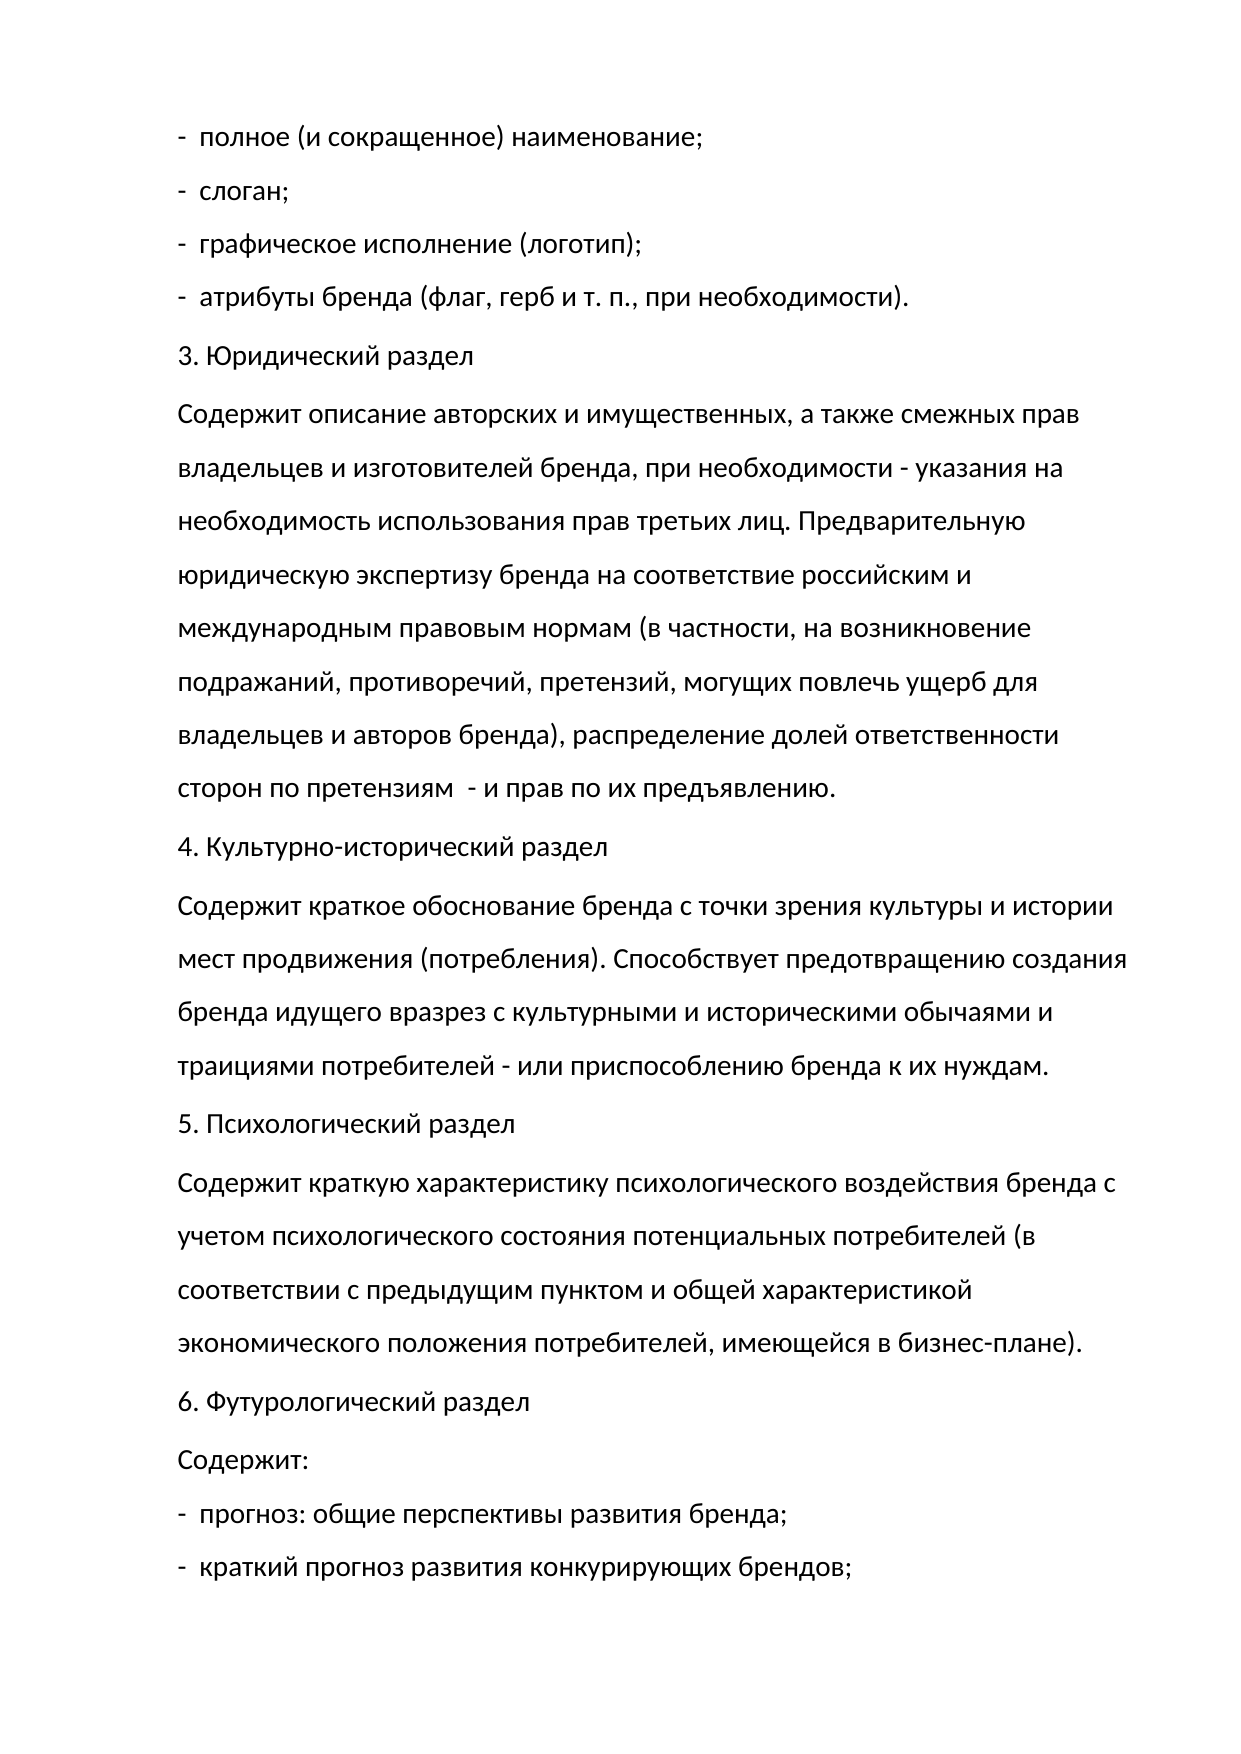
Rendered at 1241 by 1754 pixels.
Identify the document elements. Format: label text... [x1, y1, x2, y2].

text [177, 118, 1152, 314]
text Содержит краткое обоснование бренда с точки зрения культуры и истории мест продвижения (потребления). Способствует предотвращению создания бренда идущего вразрез с культурными и историческими обычаями и траициями потребителей - или приспособлению бренда к их нуждам. [177, 887, 1152, 1083]
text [177, 1441, 1152, 1584]
text 6. Футурологический раздел [177, 1383, 1152, 1418]
text Содержит описание авторских и имущественных, а также смежных прав владельцев и изготовителей бренда, при необходимости - указания на необходимость использования прав третьих лиц. Предварительную юридическую экспертизу бренда на соответствие российским и международным правовым нормам (в частности, на возникновение подражаний, противоречий, претензий, могущих повлечь ущерб для владельцев и авторов бренда), распределение долей ответственности сторон по претензиям - и прав по их предъявлению. [177, 396, 1152, 805]
text 3. Юридический раздел [177, 337, 1152, 373]
text 4. Культурно-исторический раздел [177, 828, 1152, 864]
text 5. Психологический раздел [177, 1106, 1152, 1141]
text Содержит краткую характеристику психологического воздействия бренда с учетом психологического состояния потенциальных потребителей (в соответствии с предыдущим пунктом и общей характеристикой экономического положения потребителей, имеющейся в бизнес-плане). [177, 1164, 1152, 1360]
